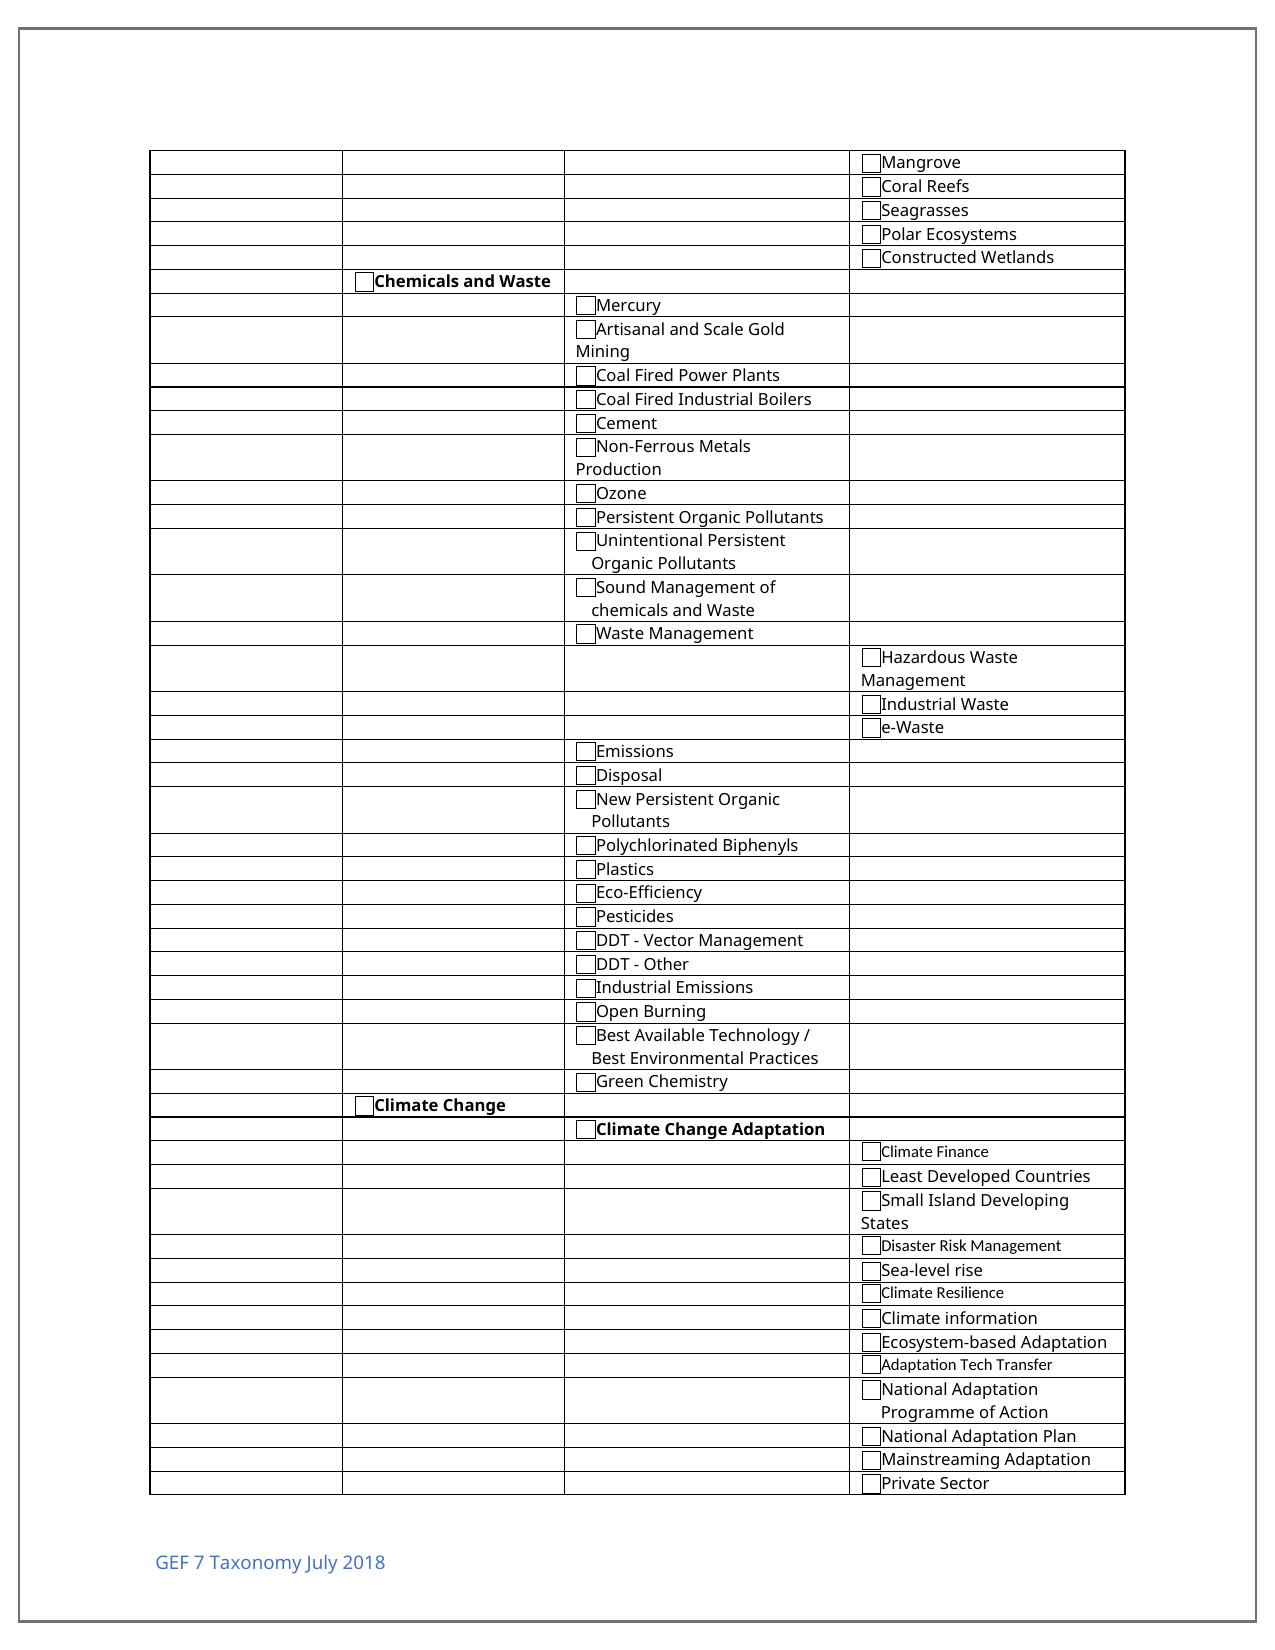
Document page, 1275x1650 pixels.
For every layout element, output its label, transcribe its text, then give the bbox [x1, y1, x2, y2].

table_cell [151, 1000, 342, 1022]
table_cell [343, 1141, 564, 1164]
table_cell [565, 1189, 849, 1234]
table_cell [565, 716, 849, 738]
table_cell Climate information [850, 1306, 1124, 1329]
table_cell [343, 1259, 564, 1282]
table_cell [151, 834, 342, 856]
table_cell [151, 1141, 342, 1164]
table_cell [565, 1165, 849, 1188]
table_cell Adaptation Tech Transfer [850, 1354, 1124, 1377]
table_cell [343, 1000, 564, 1022]
table_cell [151, 1094, 342, 1116]
table_cell Polar Ecosystems [850, 222, 1124, 245]
table_cell [850, 881, 1124, 904]
table_cell Coal Fired Industrial Boilers [565, 388, 849, 410]
table_cell [343, 151, 564, 174]
table_cell [343, 1354, 564, 1377]
table_cell [151, 1472, 342, 1494]
table_cell [343, 716, 564, 738]
table_cell [850, 388, 1124, 410]
table_cell [343, 1118, 564, 1140]
table_cell [343, 905, 564, 927]
table_cell [151, 646, 342, 691]
table_cell Private Sector [850, 1472, 1124, 1494]
table_cell Cement [565, 411, 849, 434]
table_cell [850, 1000, 1124, 1022]
table_cell [151, 1424, 342, 1447]
table_cell New Persistent Organic Pollutants [565, 787, 849, 832]
table_cell [151, 1118, 342, 1140]
table_cell [343, 411, 564, 434]
table_cell Coral Reefs [850, 175, 1124, 197]
table_cell [343, 388, 564, 410]
table_cell [151, 1283, 342, 1305]
table_cell [151, 857, 342, 880]
table_cell [850, 740, 1124, 762]
table_cell [343, 1235, 564, 1258]
table_cell Waste Management [565, 622, 849, 644]
table_cell [850, 1118, 1124, 1140]
table_cell [850, 929, 1124, 951]
table_cell [343, 505, 564, 528]
table_cell [343, 692, 564, 715]
table_cell Unintentional Persistent Organic Pollutants [565, 529, 849, 574]
table_cell [151, 1448, 342, 1471]
table_cell Least Developed Countries [850, 1165, 1124, 1188]
table_cell [151, 1330, 342, 1353]
table_cell Emissions [565, 740, 849, 762]
table_cell [343, 199, 564, 221]
table_cell Open Burning [565, 1000, 849, 1022]
table_cell [343, 1378, 564, 1423]
table_cell [151, 952, 342, 975]
table_cell [151, 294, 342, 316]
table_cell [850, 952, 1124, 975]
table_cell [343, 1165, 564, 1188]
table_cell [343, 481, 564, 504]
table_cell Coal Fired Power Plants [565, 364, 849, 386]
table_cell [850, 411, 1124, 434]
table_cell [151, 1070, 342, 1093]
table_cell [850, 1024, 1124, 1069]
table_cell [343, 740, 564, 762]
table_cell [565, 1378, 849, 1423]
table_cell Green Chemistry [565, 1070, 849, 1093]
table_cell [151, 175, 342, 197]
table_cell Mercury [565, 294, 849, 316]
table_cell [343, 364, 564, 386]
table_cell [850, 364, 1124, 386]
table_cell [151, 222, 342, 245]
table_cell [565, 1094, 849, 1116]
table_cell [151, 763, 342, 786]
table_cell [151, 388, 342, 410]
table_cell Artisanal and Scale Gold Mining [565, 317, 849, 363]
table_cell [343, 294, 564, 316]
table_cell [565, 1424, 849, 1447]
table_cell [343, 857, 564, 880]
table_cell [343, 1070, 564, 1093]
table_cell [850, 270, 1124, 292]
table_cell [151, 976, 342, 999]
table_cell [151, 1165, 342, 1188]
table_cell Eco-Efficiency [565, 881, 849, 904]
table_cell Industrial Waste [850, 692, 1124, 715]
table_cell [565, 1141, 849, 1164]
table_cell [343, 246, 564, 269]
table_cell [151, 1024, 342, 1069]
table_cell [565, 1259, 849, 1282]
table_cell Persistent Organic Pollutants [565, 505, 849, 528]
table_cell Industrial Emissions [565, 976, 849, 999]
table_cell [343, 787, 564, 832]
table_cell Plastics [565, 857, 849, 880]
table_cell [151, 1235, 342, 1258]
table_cell [565, 175, 849, 197]
table_cell [565, 1354, 849, 1377]
table_cell [343, 1448, 564, 1471]
table_cell [343, 834, 564, 856]
table_cell DDT - Vector Management [565, 929, 849, 951]
table_cell [151, 575, 342, 621]
table_cell Climate Change Adaptation [565, 1118, 849, 1140]
table_cell Disaster Risk Management [850, 1235, 1124, 1258]
table_cell [565, 222, 849, 245]
table_cell [151, 1354, 342, 1377]
table_cell [850, 787, 1124, 832]
table_cell Seagrasses [850, 199, 1124, 221]
table_cell [343, 976, 564, 999]
table_cell [343, 1024, 564, 1069]
table_cell [565, 1330, 849, 1353]
table_cell [850, 529, 1124, 574]
table_cell [151, 787, 342, 832]
table_cell [850, 976, 1124, 999]
table_cell [850, 1070, 1124, 1093]
table_cell [151, 270, 342, 292]
table_cell [151, 1259, 342, 1282]
table_cell [565, 246, 849, 269]
table_cell [151, 692, 342, 715]
table_cell [343, 175, 564, 197]
table_cell [151, 1189, 342, 1234]
table_cell Ozone [565, 481, 849, 504]
table_cell [151, 481, 342, 504]
table_cell [565, 270, 849, 292]
table_cell Ecosystem-based Adaptation [850, 1330, 1124, 1353]
table_cell e-Waste [850, 716, 1124, 738]
table_cell [151, 505, 342, 528]
table_cell [343, 1189, 564, 1234]
table_cell National Adaptation Programme of Action [850, 1378, 1124, 1423]
table_cell [565, 1472, 849, 1494]
table_cell [343, 763, 564, 786]
table_cell [151, 622, 342, 644]
table_cell [343, 1283, 564, 1305]
table_cell Constructed Wetlands [850, 246, 1124, 269]
table_cell [850, 294, 1124, 316]
table_cell [850, 857, 1124, 880]
table_cell [151, 199, 342, 221]
table_cell [565, 199, 849, 221]
table_cell [850, 763, 1124, 786]
table_cell Best Available Technology / Best Environmental Practices [565, 1024, 849, 1069]
table_cell Mainstreaming Adaptation [850, 1448, 1124, 1471]
table_cell [151, 740, 342, 762]
table_cell Disposal [565, 763, 849, 786]
table_cell Small Island Developing States [850, 1189, 1124, 1234]
table_cell [850, 575, 1124, 621]
table_cell [151, 716, 342, 738]
table_cell [151, 1378, 342, 1423]
table_cell Non-Ferrous Metals Production [565, 435, 849, 480]
table_cell [151, 411, 342, 434]
table_cell [151, 246, 342, 269]
table_cell [151, 529, 342, 574]
table_cell [151, 435, 342, 480]
table_cell [850, 317, 1124, 363]
table_cell Climate Change [343, 1094, 564, 1116]
table_cell [343, 435, 564, 480]
table_cell Sound Management of chemicals and Waste [565, 575, 849, 621]
table_cell [850, 505, 1124, 528]
table_cell [343, 222, 564, 245]
table_cell DDT - Other [565, 952, 849, 975]
table_cell Hazardous Waste Management [850, 646, 1124, 691]
table_cell [343, 1330, 564, 1353]
table_cell [343, 929, 564, 951]
table_cell [151, 905, 342, 927]
table_cell Chemicals and Waste [343, 270, 564, 292]
table_cell [850, 1094, 1124, 1116]
table_cell [850, 435, 1124, 480]
table_cell Mangrove [850, 151, 1124, 174]
table_cell Climate Resilience [850, 1283, 1124, 1305]
table_cell [850, 481, 1124, 504]
table_cell [565, 1448, 849, 1471]
table_cell [343, 317, 564, 363]
table_cell [151, 929, 342, 951]
table_cell [565, 1306, 849, 1329]
table_cell [343, 529, 564, 574]
table_cell [343, 1424, 564, 1447]
table_cell Climate Finance [850, 1141, 1124, 1164]
table_cell [850, 834, 1124, 856]
table_cell [850, 905, 1124, 927]
table_cell [343, 881, 564, 904]
table_cell [151, 881, 342, 904]
table_cell [151, 317, 342, 363]
table_cell [343, 646, 564, 691]
table_cell [343, 952, 564, 975]
table_cell [151, 364, 342, 386]
table_cell [151, 151, 342, 174]
table_cell [565, 1235, 849, 1258]
table_cell [343, 1306, 564, 1329]
table_cell [343, 575, 564, 621]
table_cell [850, 622, 1124, 644]
table_cell [151, 1306, 342, 1329]
table_cell [565, 151, 849, 174]
table_cell [565, 646, 849, 691]
table_cell [565, 692, 849, 715]
table_cell [343, 1472, 564, 1494]
table_cell [565, 1283, 849, 1305]
table_cell [343, 622, 564, 644]
table_cell Sea-level rise [850, 1259, 1124, 1282]
table_cell Pesticides [565, 905, 849, 927]
table_cell Polychlorinated Biphenyls [565, 834, 849, 856]
table_cell National Adaptation Plan [850, 1424, 1124, 1447]
